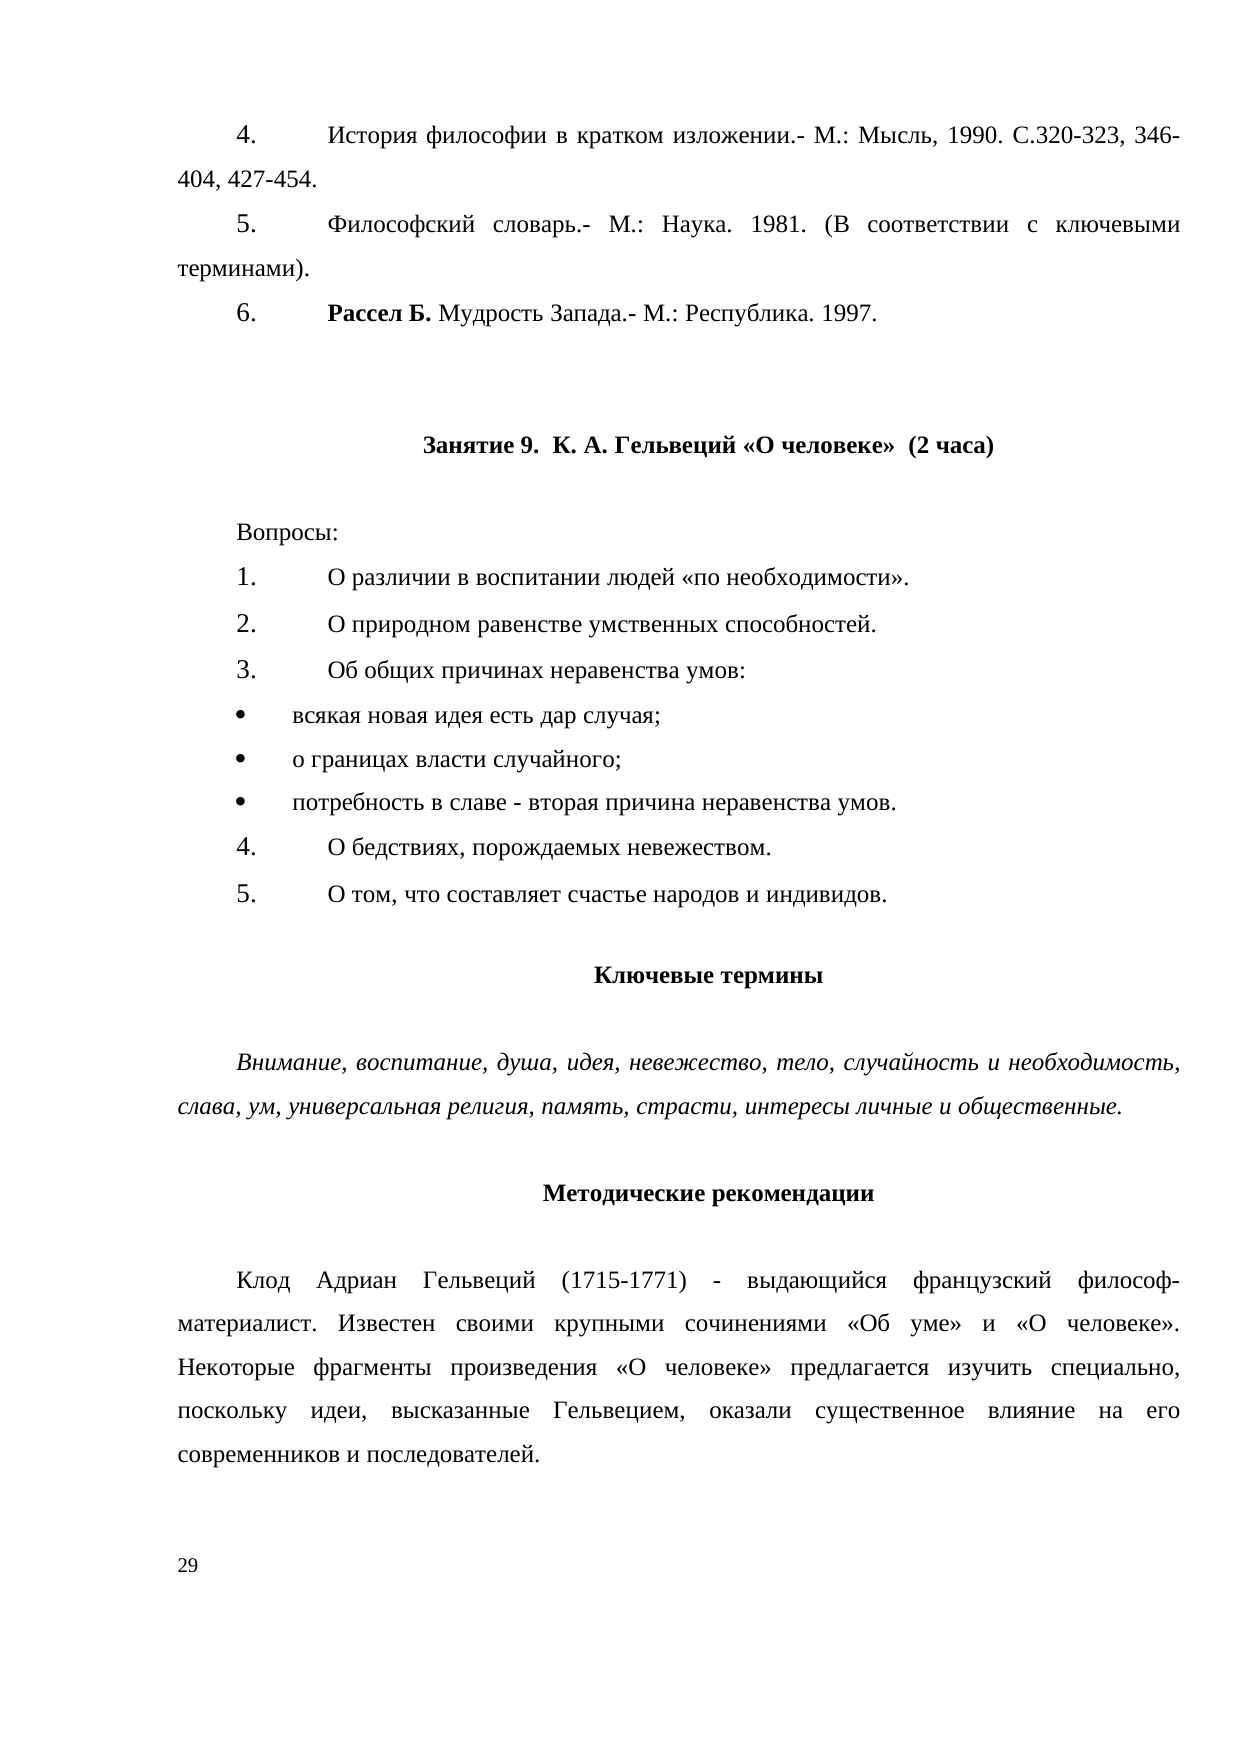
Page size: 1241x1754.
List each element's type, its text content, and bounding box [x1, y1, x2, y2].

text Клод Адриан Гельвеций (1715-1771) - выдающийся французский философ-материалист. Известен своими крупными сочинениями «Об уме» и «О человеке». Некоторые фрагменты произведения «О человеке» предлагается изучить специально, поскольку идеи, высказанные Гельвецием, оказали существенное влияние на его современников и последователей. [177, 1265, 1181, 1468]
list О бедствиях, порождаемых невежеством. [177, 831, 1181, 862]
text Вопросы: [177, 517, 1181, 546]
list Рассел Б. Мудрость Запада.- М.: Республика. 1997. [177, 296, 1181, 327]
list О различии в воспитании людей «по необходимости». [177, 561, 1181, 592]
list История философии в кратком изложении.- М.: Мысль, 1990. С.320-323, 346-404, 427-454. [177, 118, 1181, 193]
list о границах власти случайного; [177, 744, 1181, 773]
list всякая новая идея есть дар случая; [177, 700, 1181, 729]
text Занятие 9. К. А. Гельвеций «О человеке» (2 часа) [177, 430, 1181, 459]
subtitle Методические рекомендации [177, 1178, 1181, 1207]
list Философский словарь.- М.: Наука. 1981. (В соответствии с ключевыми терминами). [177, 207, 1181, 282]
list Об общих причинах неравенства умов: [177, 654, 1181, 685]
subtitle Ключевые термины [177, 960, 1181, 989]
list потребность в славе - вторая причина неравенства умов. [177, 787, 1181, 816]
text Внимание, воспитание, душа, идея, невежество, тело, случайность и необходимость, слава, ум, универсальная религия, память, страсти, интересы личные и общественные. [177, 1047, 1181, 1120]
list О том, что составляет счастье народов и индивидов. [177, 877, 1181, 908]
list О природном равенстве умственных способностей. [177, 607, 1181, 638]
